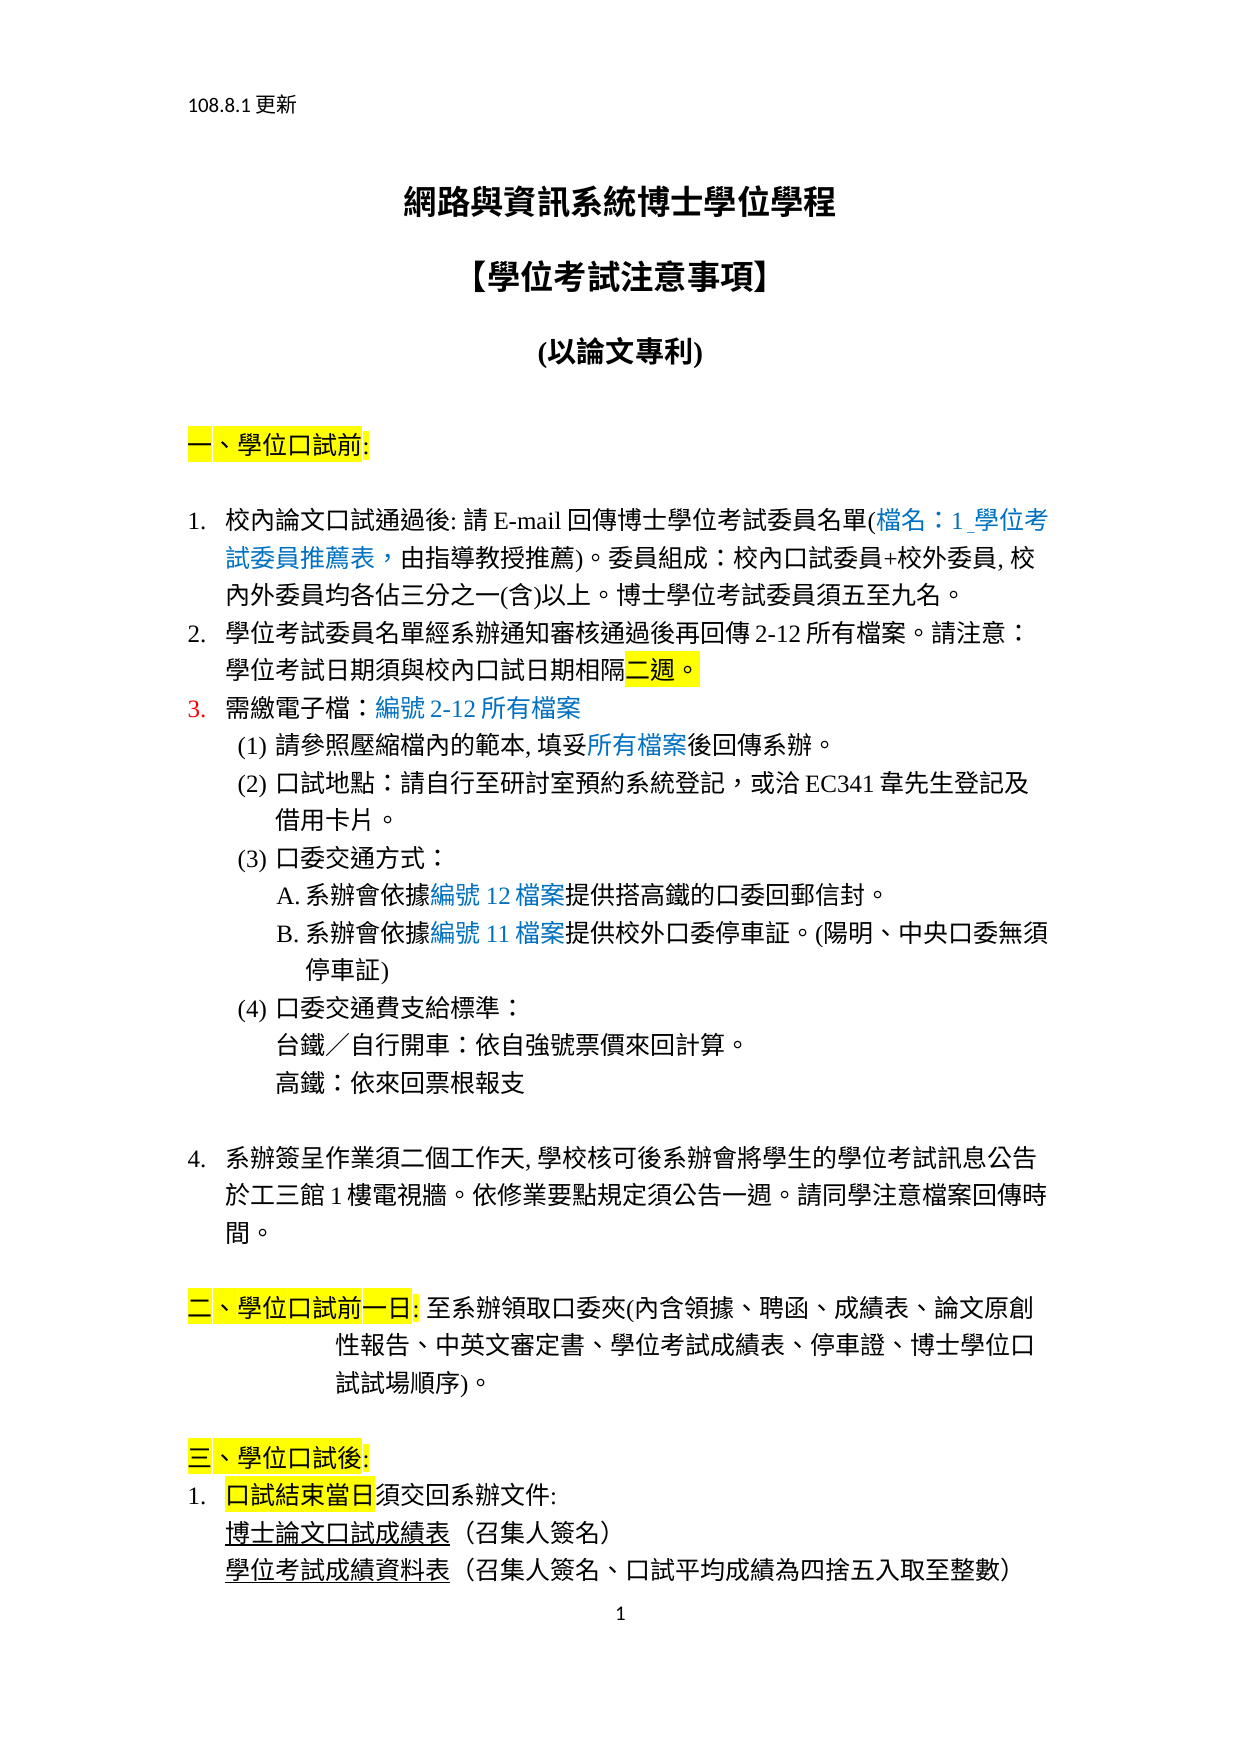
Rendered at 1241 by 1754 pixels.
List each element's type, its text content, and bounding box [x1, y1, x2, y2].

list 口委交通費支給標準： [237, 987, 1053, 1025]
list 學位考試成績資料表（召集人簽名、口試平均成績為四捨五入取至整數） [225, 1550, 1053, 1587]
list 學位考試委員名單經系辦通知審核通過後再回傳2-12所有檔案。請注意：學位考試日期須與校內口試日期相隔二週。 [187, 612, 1053, 687]
list 口委交通方式： [237, 837, 1053, 875]
text 二、學位口試前一日: 至系辦領取口委夾(內含領據、聘函、成績表、論文原創性報告、中英文審定書、學位考試成績表、停車證、博士學位口試試場順序)。 [187, 1287, 1053, 1400]
list 口試地點：請自行至研討室預約系統登記，或洽EC341韋先生登記及借用卡片。 [237, 762, 1053, 837]
list 博士論文口試成績表（召集人簽名） [225, 1512, 1053, 1550]
list 請參照壓縮檔內的範本, 填妥所有檔案後回傳系辦。 [237, 725, 1053, 762]
list 系辦會依據編號12檔案提供搭高鐵的口委回郵信封。 [276, 875, 1053, 912]
list 台鐵／自行開車：依自強號票價來回計算。 [275, 1025, 1053, 1062]
list 系辦會依據編號11檔案提供校外口委停車証。(陽明、中央口委無須停車証) [276, 912, 1053, 987]
text 一、學位口試前: [187, 425, 1053, 462]
text 高鐵：依來回票根報支 [225, 1062, 1053, 1100]
text (以論文專利) [187, 312, 1053, 387]
list 系辦簽呈作業須二個工作天, 學校核可後系辦會將學生的學位考試訊息公告於工三館1樓電視牆。依修業要點規定須公告一週。請同學注意檔案回傳時間。 [187, 1137, 1053, 1250]
list 口試結束當日須交回系辦文件: [187, 1475, 1053, 1512]
text 三、學位口試後: [187, 1437, 1053, 1475]
list 校內論文口試通過後: 請E-mail 回傳博士學位考試委員名單(檔名：1 _學位考試委員推薦表，由指導教授推薦)。委員組成：校內口試委員+校外委員, 校內外委員均各佔三分之一(含)以上。博士學位考試委員須五至九名。 [187, 500, 1053, 612]
text 【學位考試注意事項】 [187, 237, 1053, 312]
text 網路與資訊系統博士學位學程 [187, 162, 1053, 237]
list 需繳電子檔：編號2-12所有檔案 [187, 687, 1053, 725]
